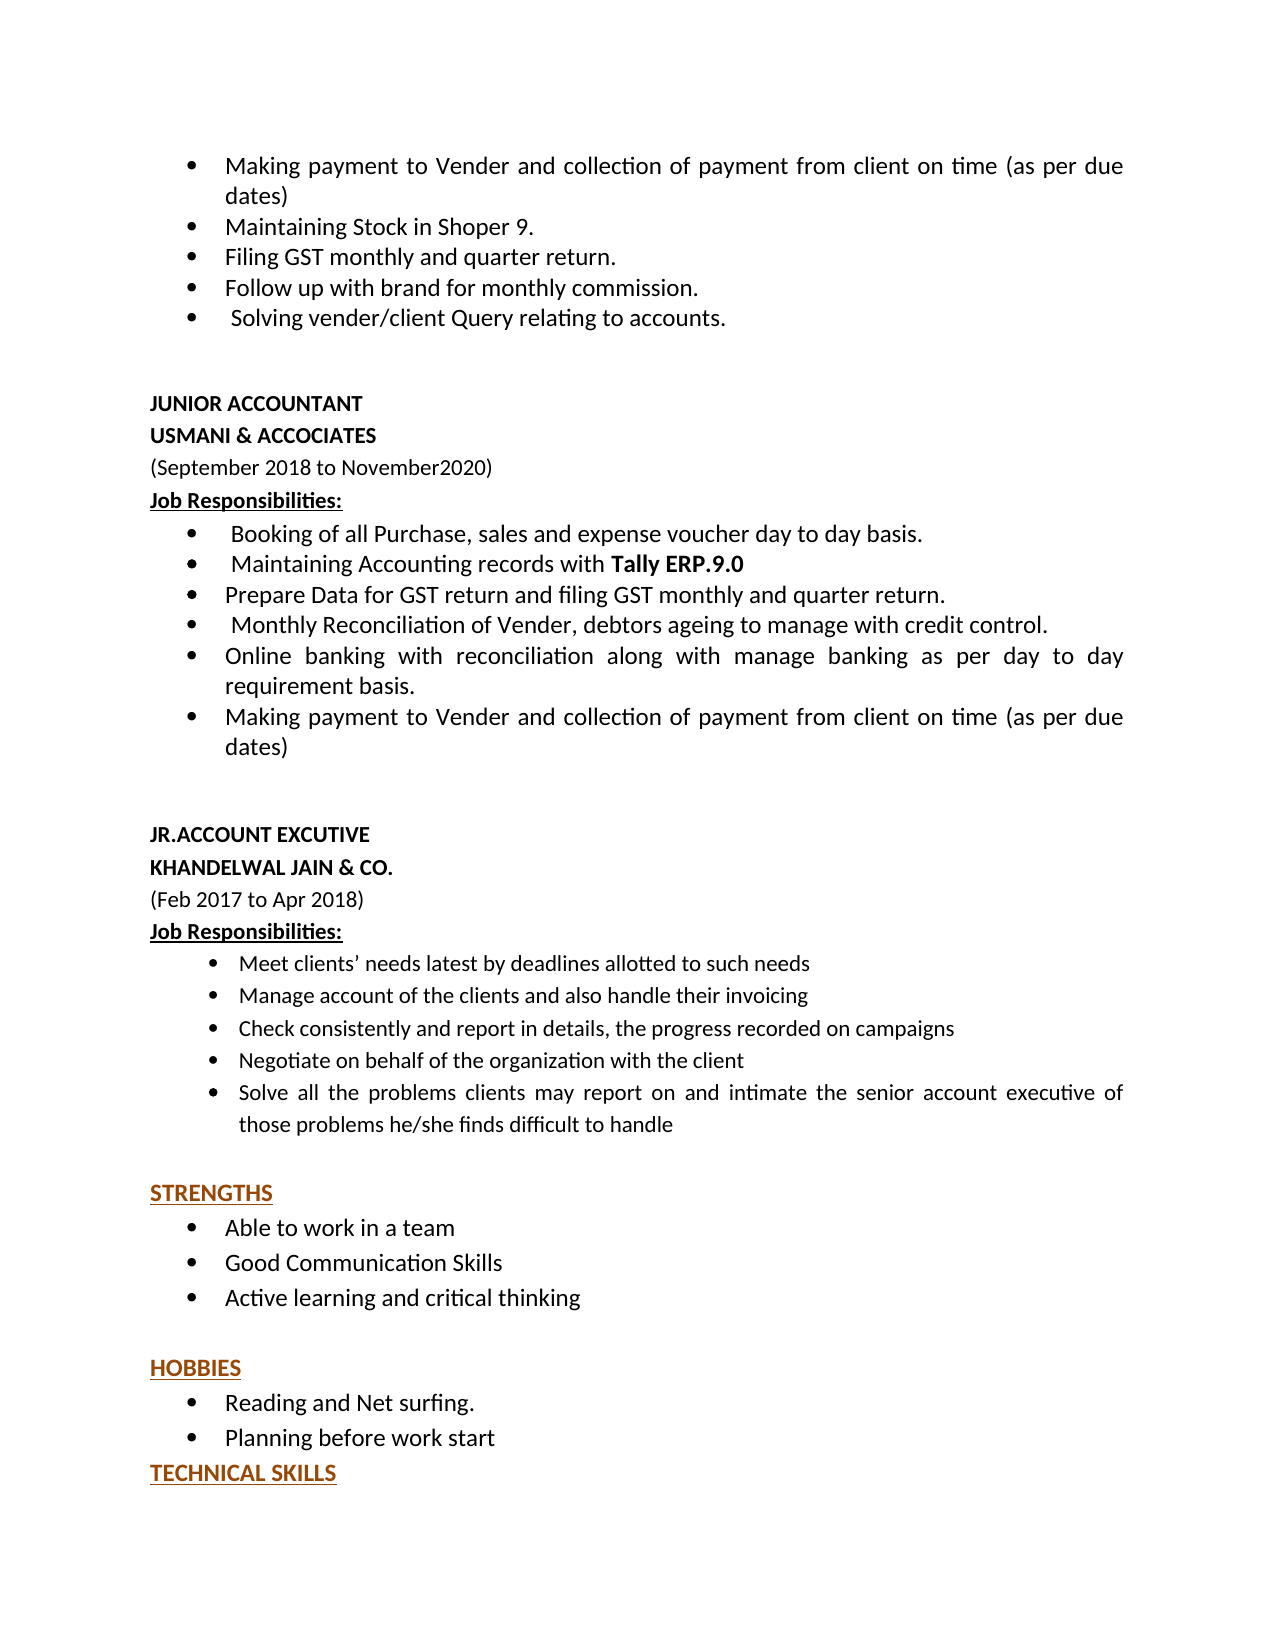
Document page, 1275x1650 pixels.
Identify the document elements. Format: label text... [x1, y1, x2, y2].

list Monthly Reconciliation of Vender, debtors ageing to manage with credit control. [187, 609, 1125, 640]
list Good Communication Skills [187, 1247, 1125, 1278]
list Solve all the problems clients may report on and intimate the senior account executive of those problems he/she finds difficult to handle [209, 1078, 1125, 1138]
text (Feb 2017 to Apr 2018) [150, 885, 1125, 913]
list Check consistently and report in details, the progress recorded on campaigns [209, 1014, 1125, 1042]
text JR.ACCOUNT EXCUTIVE [150, 821, 1125, 849]
text STRENGTHS [150, 1177, 1125, 1208]
text KHANDELWAL JAIN & CO. [150, 853, 1125, 881]
list Maintaining Accounting records with Tally ERP.9.0 [187, 548, 1125, 579]
list Online banking with reconciliation along with manage banking as per day to day requirement basis. [187, 640, 1125, 701]
text Job Responsibilities: [150, 486, 1125, 514]
list Solving vender/client Query relating to accounts. [187, 303, 1125, 333]
list Manage account of the clients and also handle their invoicing [209, 982, 1125, 1009]
list Able to work in a team [187, 1212, 1125, 1243]
list Negotiate on behalf of the organization with the client [209, 1046, 1125, 1074]
list Prepare Data for GST return and filing GST monthly and quarter return. [187, 579, 1125, 609]
list Follow up with brand for monthly commission. [187, 272, 1125, 303]
list Making payment to Vender and collection of payment from client on time (as per due dates) [187, 150, 1125, 211]
text JUNIOR ACCOUNTANT [150, 389, 1125, 417]
list Reading and Net surfing. [187, 1387, 1125, 1418]
list Active learning and critical thinking [187, 1282, 1125, 1313]
text HOBBIES [150, 1352, 1125, 1383]
text TECHNICAL SKILLS [150, 1457, 1125, 1488]
text Job Responsibilities: [150, 917, 1125, 945]
list Planning before work start [187, 1422, 1125, 1453]
list Making payment to Vender and collection of payment from client on time (as per due dates) [187, 701, 1125, 762]
list Booking of all Purchase, sales and expense voucher day to day basis. [187, 518, 1125, 548]
list Filing GST monthly and quarter return. [187, 242, 1125, 272]
text (September 2018 to November2020) [150, 453, 1125, 482]
list Meet clients’ needs latest by deadlines allotted to such needs [209, 949, 1125, 977]
text USMANI & ACCOCIATES [150, 421, 1125, 449]
list Maintaining Stock in Shoper 9. [187, 211, 1125, 242]
